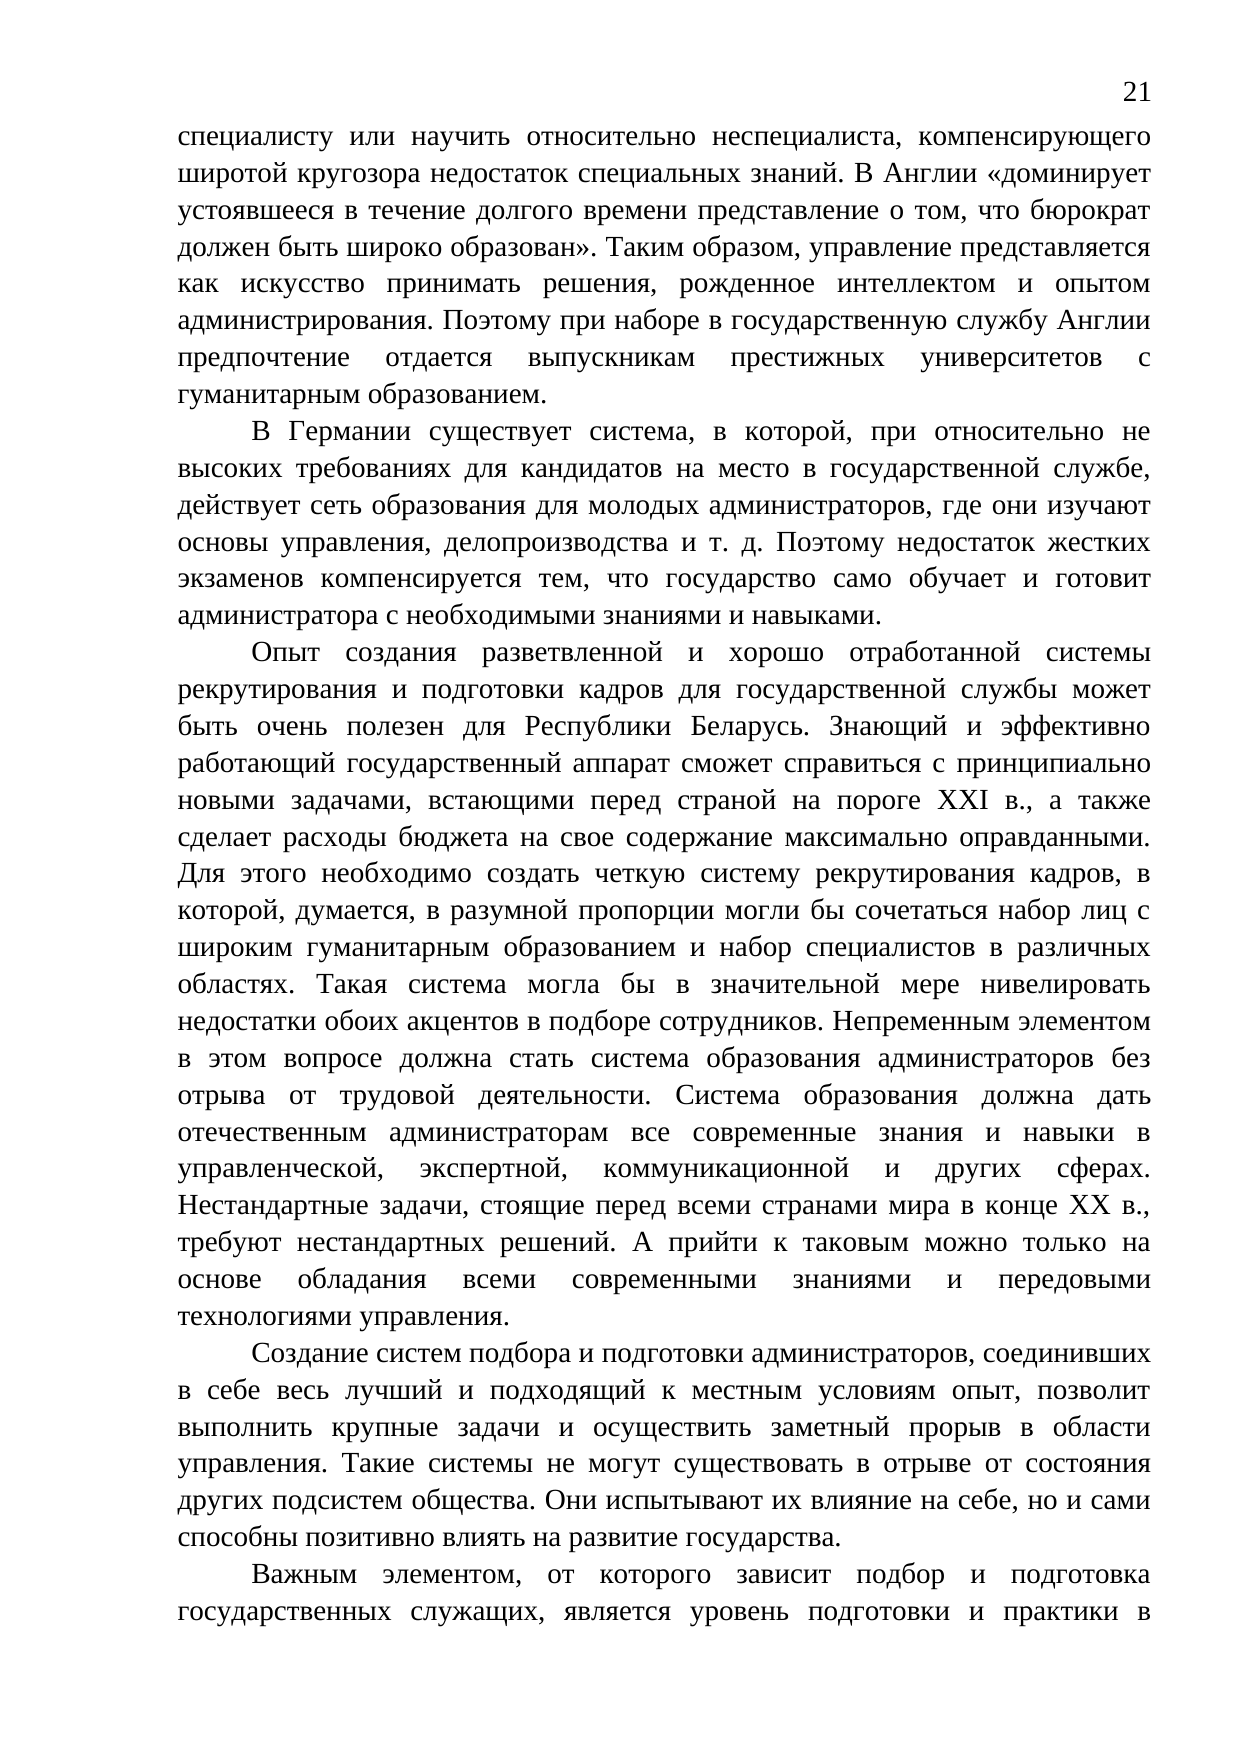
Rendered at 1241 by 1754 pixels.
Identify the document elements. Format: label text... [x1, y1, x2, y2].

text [177, 118, 1152, 410]
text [177, 1556, 1152, 1627]
text Создание систем подбора и подготовки администраторов, соединивших в себе весь лучший и подходящий к местным условиям опыт, позволит выполнить крупные задачи и осуществить заметный прорыв в области управления. Такие системы не могут существовать в отрыве от состояния других подсистем общества. Они испытывают их влияние на себе, но и сами способны позитивно влиять на развитие государства. [177, 1335, 1152, 1553]
text Опыт создания разветвленной и хорошо отработанной системы рекрутирования и подготовки кадров для государственной службы может быть очень полезен для Республики Беларусь. Знающий и эффективно работающий государственный аппарат сможет справиться с принципиально новыми задачами, встающими перед страной на пороге XXI в., а также сделает расходы бюджета на свое содержание максимально оправданными. Для этого необходимо создать четкую систему рекрутирования кадров, в которой, думается, в разумной пропорции могли бы сочетаться набор лиц с широким гуманитарным образованием и набор специалистов в различных областях. Такая система могла бы в значительной мере нивелировать недостатки обоих акцентов в подборе сотрудников. Непременным элементом в этом вопросе должна стать система образования администраторов без отрыва от трудовой деятельности. Система образования должна дать отечественным администраторам все современные знания и навыки в управленческой, экспертной, коммуникационной и других сферах. Нестандартные задачи, стоящие перед всеми странами мира в конце XX в., требуют нестандартных решений. А прийти к таковым можно только на основе обладания всеми современными знаниями и передовыми технологиями управления. [177, 634, 1152, 1332]
text В Германии существует система, в которой, при относительно не высоких требованиях для кандидатов на место в государственной службе, действует сеть образования для молодых администраторов, где они изучают основы управления, делопроизводства и т. д. Поэтому недостаток жестких экзаменов компенсируется тем, что государство само обучает и готовит администратора с необходимыми знаниями и навыками. [177, 413, 1152, 631]
